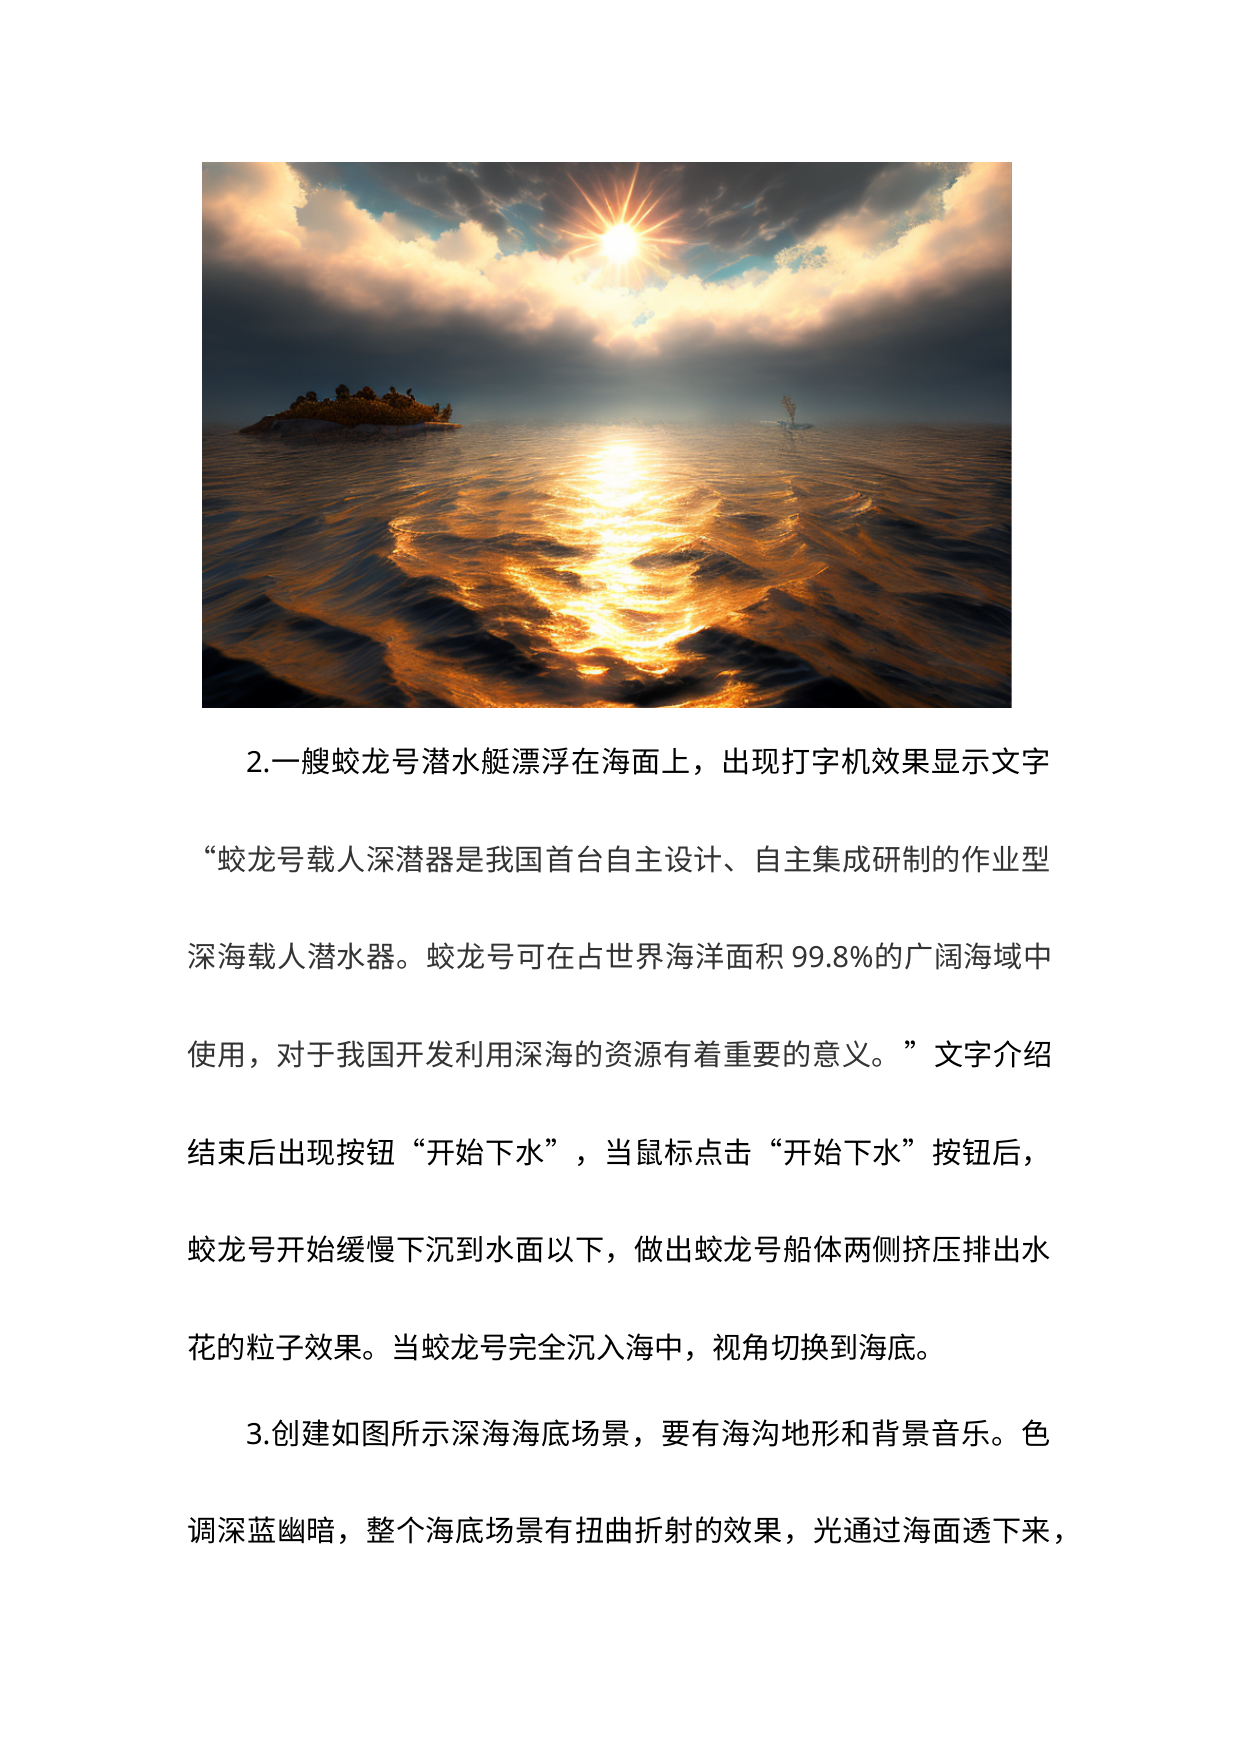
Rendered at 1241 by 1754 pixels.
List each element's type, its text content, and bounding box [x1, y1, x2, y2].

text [187, 1399, 1053, 1561]
picture [202, 162, 1012, 708]
text 2.一艘蛟龙号潜水艇漂浮在海面上，出现打字机效果显示文字“蛟龙号载人深潜器是我国首台自主设计、自主集成研制的作业型深海载人潜水器。蛟龙号可在占世界海洋面积99.8%的广阔海域中使用，对于我国开发利用深海的资源有着重要的意义。”文字介绍结束后出现按钮“开始下水”，当鼠标点击“开始下水”按钮后，蛟龙号开始缓慢下沉到水面以下，做出蛟龙号船体两侧挤压排出水花的粒子效果。当蛟龙号完全沉入海中，视角切换到海底。 [187, 728, 1053, 1378]
